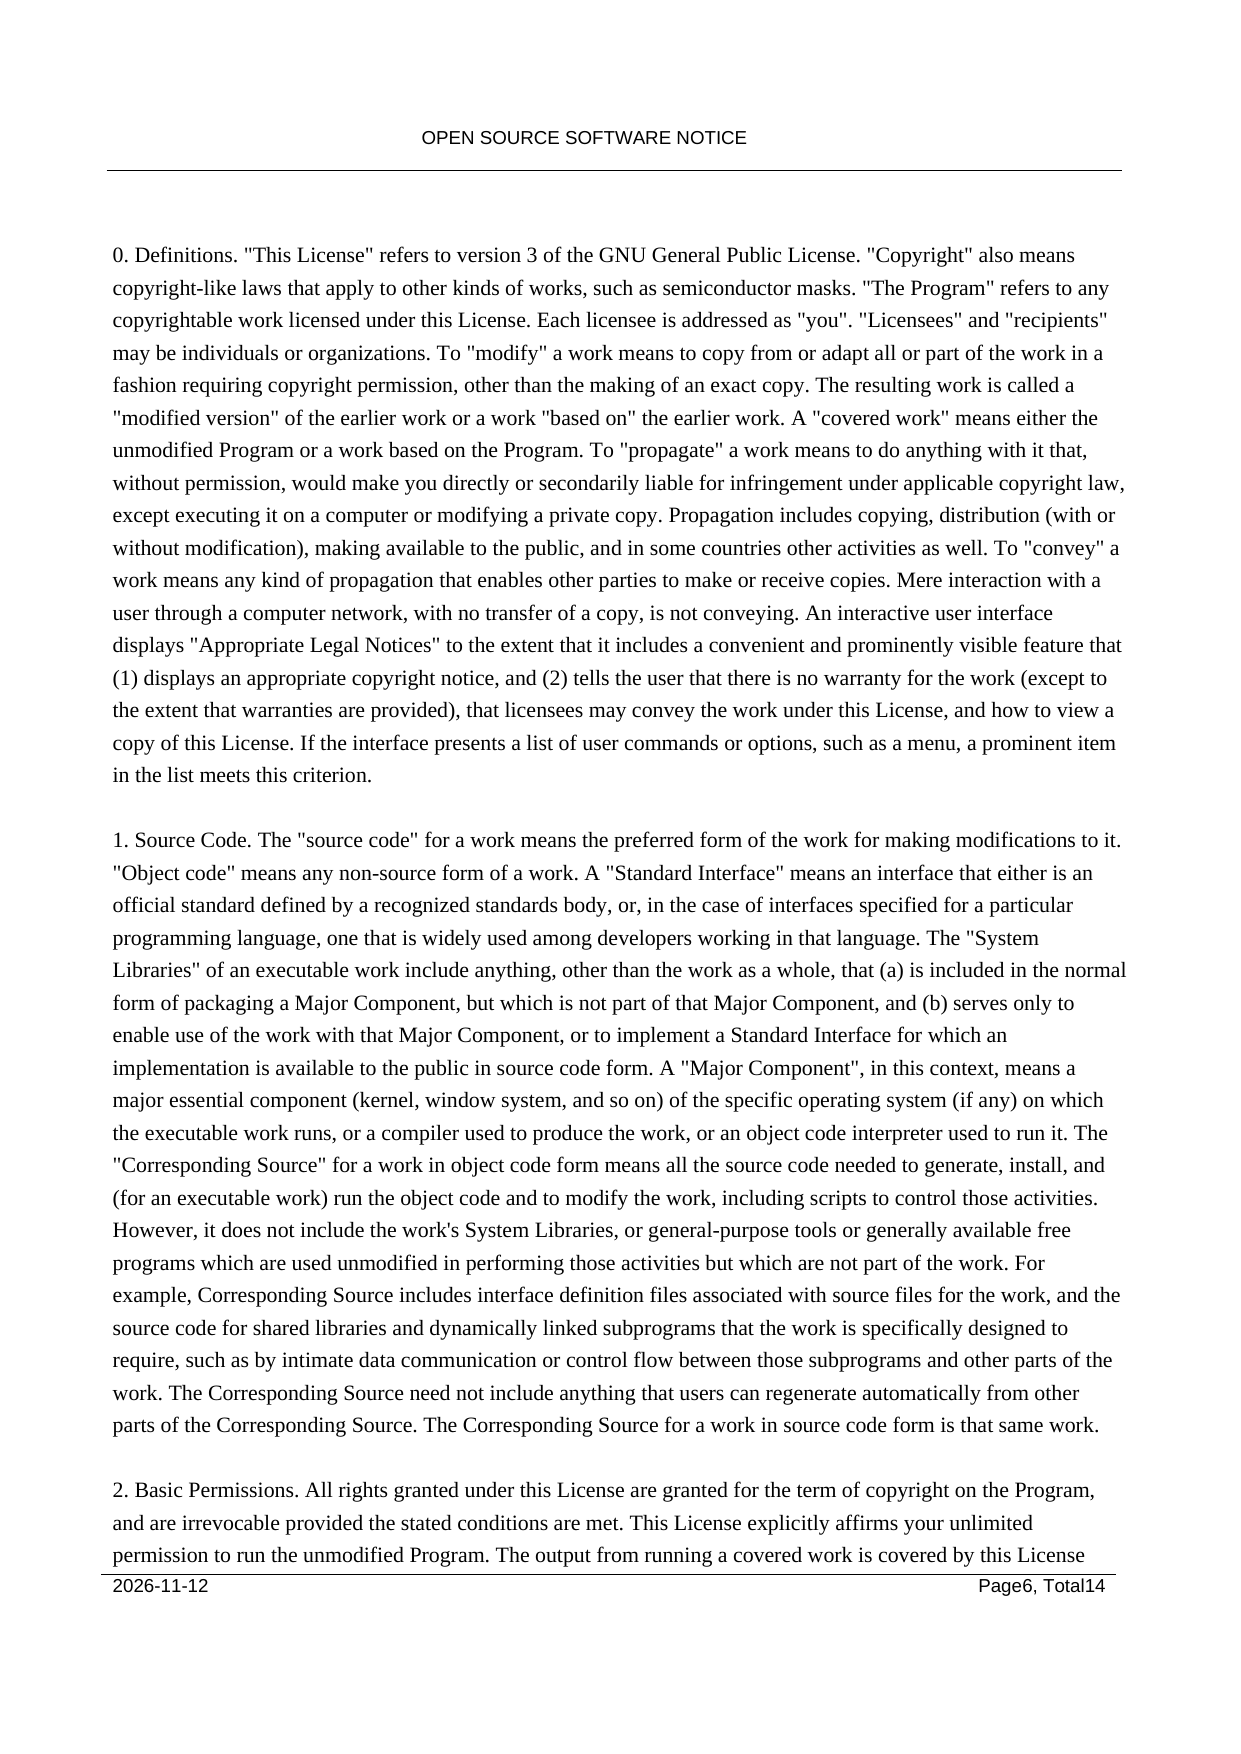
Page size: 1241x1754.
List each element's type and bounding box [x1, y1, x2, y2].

text [112, 206, 1128, 1571]
